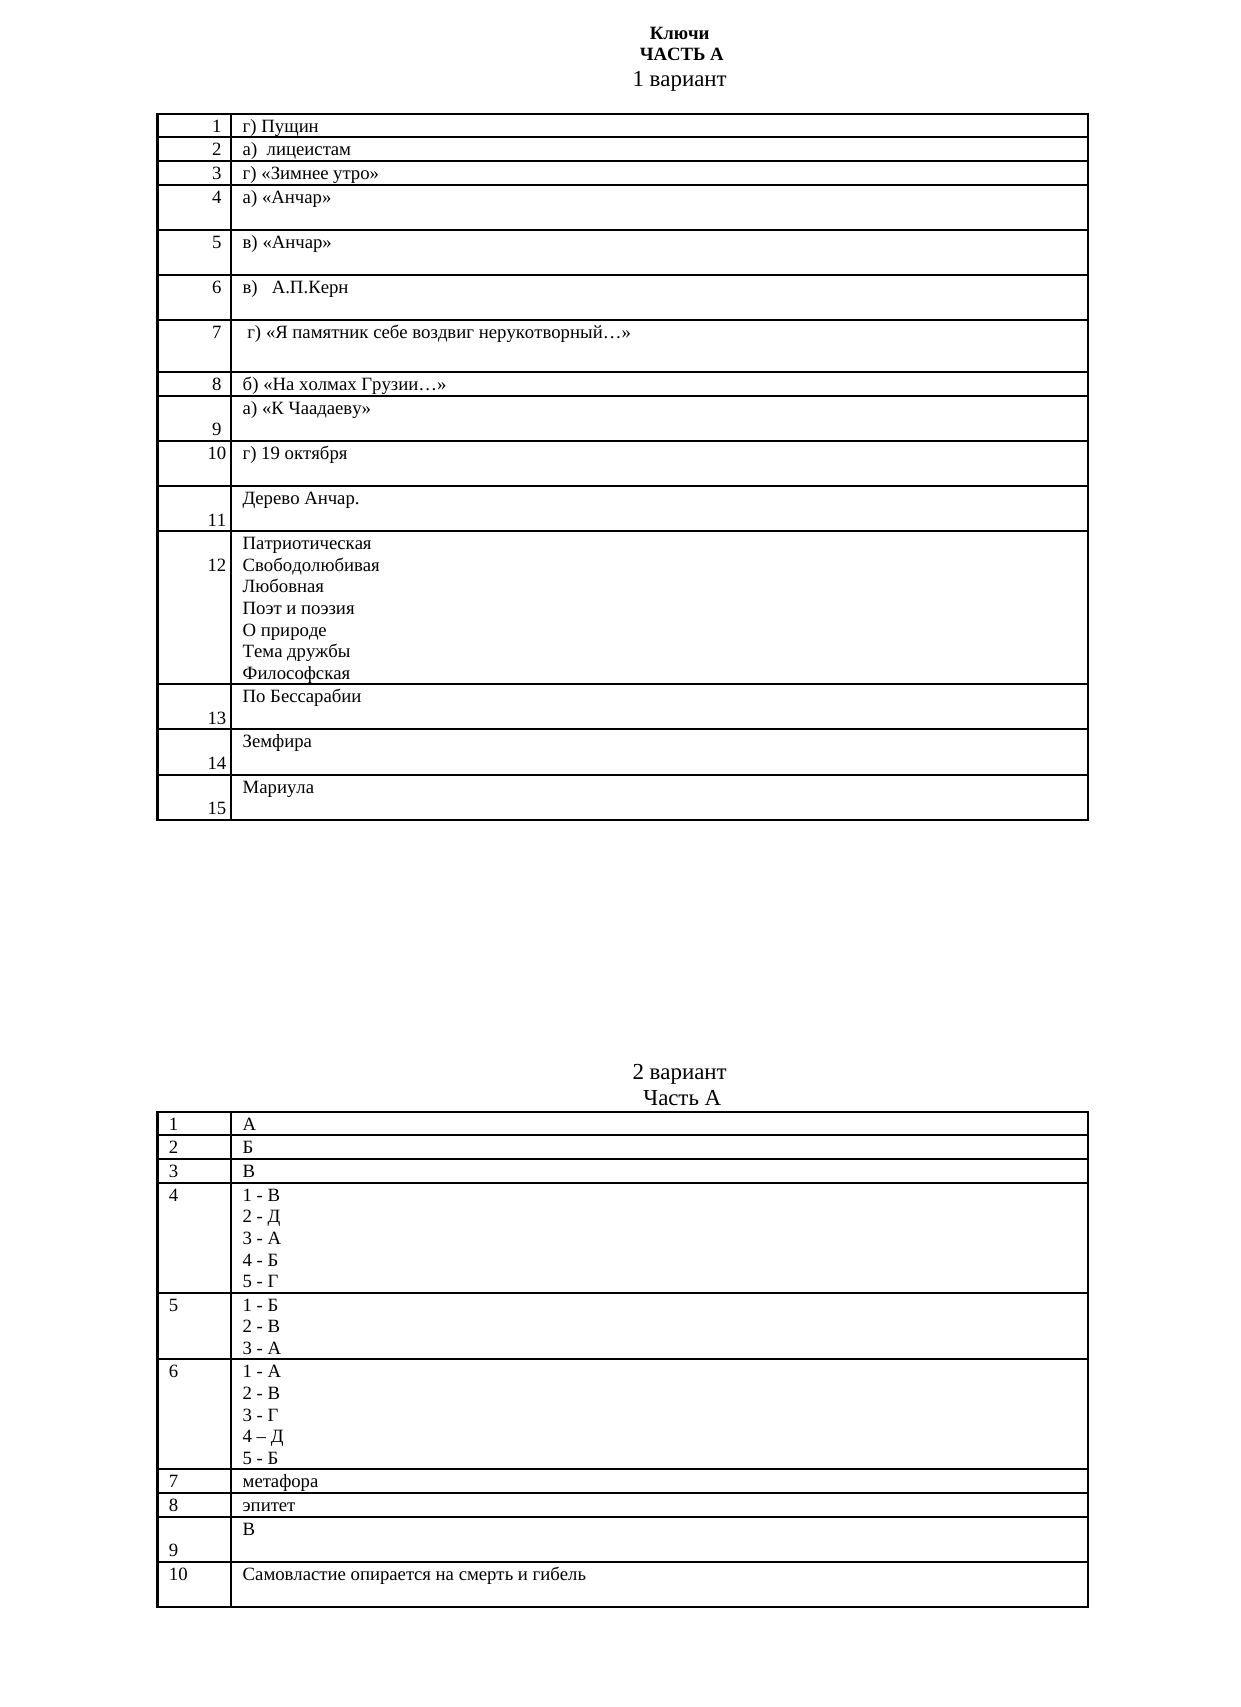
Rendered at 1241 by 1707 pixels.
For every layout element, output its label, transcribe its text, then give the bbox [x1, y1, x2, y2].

text Ключи [118, 22, 1240, 43]
table_cell 10 [159, 442, 230, 485]
table_cell 2 [159, 1136, 230, 1158]
table_cell 9 [159, 397, 230, 440]
table_header 1 [159, 115, 230, 136]
table_cell 7 [159, 1470, 230, 1492]
text 1 вариант [118, 65, 1240, 91]
table_cell 5 [159, 231, 230, 274]
table_cell а) «Анчар» [232, 186, 1087, 229]
table_cell 7 [159, 321, 230, 371]
table_cell б) «На холмах Грузии…» [232, 373, 1087, 394]
table_cell 13 [159, 685, 230, 728]
table_cell 14 [159, 730, 230, 773]
table_cell В [232, 1160, 1087, 1182]
table_cell 4 [159, 1184, 230, 1292]
table_cell 4 [159, 186, 230, 229]
table_cell 15 [159, 776, 230, 819]
table_cell в) «Анчар» [232, 231, 1087, 274]
table_header 1 [159, 1113, 230, 1134]
table_cell а) лицеистам [232, 138, 1087, 160]
table_cell 5 [159, 1294, 230, 1358]
table_cell 11 [159, 487, 230, 530]
table_cell Земфира [232, 730, 1087, 773]
table_cell 2 [159, 138, 230, 160]
table_header г) Пущин [232, 115, 1087, 136]
table_cell г) «Я памятник себе воздвиг нерукотворный…» [232, 321, 1087, 371]
text 2 вариант [118, 1058, 1240, 1084]
table_cell г) 19 октября [232, 442, 1087, 485]
table_cell 3 [159, 1160, 230, 1182]
table_cell 10 [159, 1563, 230, 1606]
table_cell 9 [159, 1518, 230, 1561]
table_cell Мариула [232, 776, 1087, 819]
table_header А [232, 1113, 1087, 1134]
text ЧАСТЬ А [118, 43, 1240, 65]
table_cell г) «Зимнее утро» [232, 162, 1087, 183]
table_cell 1 - Б 2 - В 3 - А [232, 1294, 1087, 1358]
table_cell 1 - А 2 - В 3 - Г 4 – Д 5 - Б [232, 1360, 1087, 1468]
table_cell Дерево Анчар. [232, 487, 1087, 530]
table_cell Б [232, 1136, 1087, 1158]
table_cell а) «К Чаадаеву» [232, 397, 1087, 440]
table_cell Самовластие опирается на смерть и гибель [232, 1563, 1087, 1606]
table_cell эпитет [232, 1494, 1087, 1516]
text Часть А [118, 1084, 1240, 1111]
table_cell По Бессарабии [232, 685, 1087, 728]
table_cell 3 [159, 162, 230, 183]
table_cell метафора [232, 1470, 1087, 1492]
table_cell 6 [159, 276, 230, 319]
table_cell В [232, 1518, 1087, 1561]
table_cell в) А.П.Керн [232, 276, 1087, 319]
table_cell 8 [159, 373, 230, 394]
table_cell 12 [159, 532, 230, 683]
table_cell 1 - В 2 - Д 3 - А 4 - Б 5 - Г [232, 1184, 1087, 1292]
table_cell Патриотическая Свободолюбивая Любовная Поэт и поэзия О природе Тема дружбы Философская [232, 532, 1087, 683]
table_cell 6 [159, 1360, 230, 1468]
table_cell 8 [159, 1494, 230, 1516]
